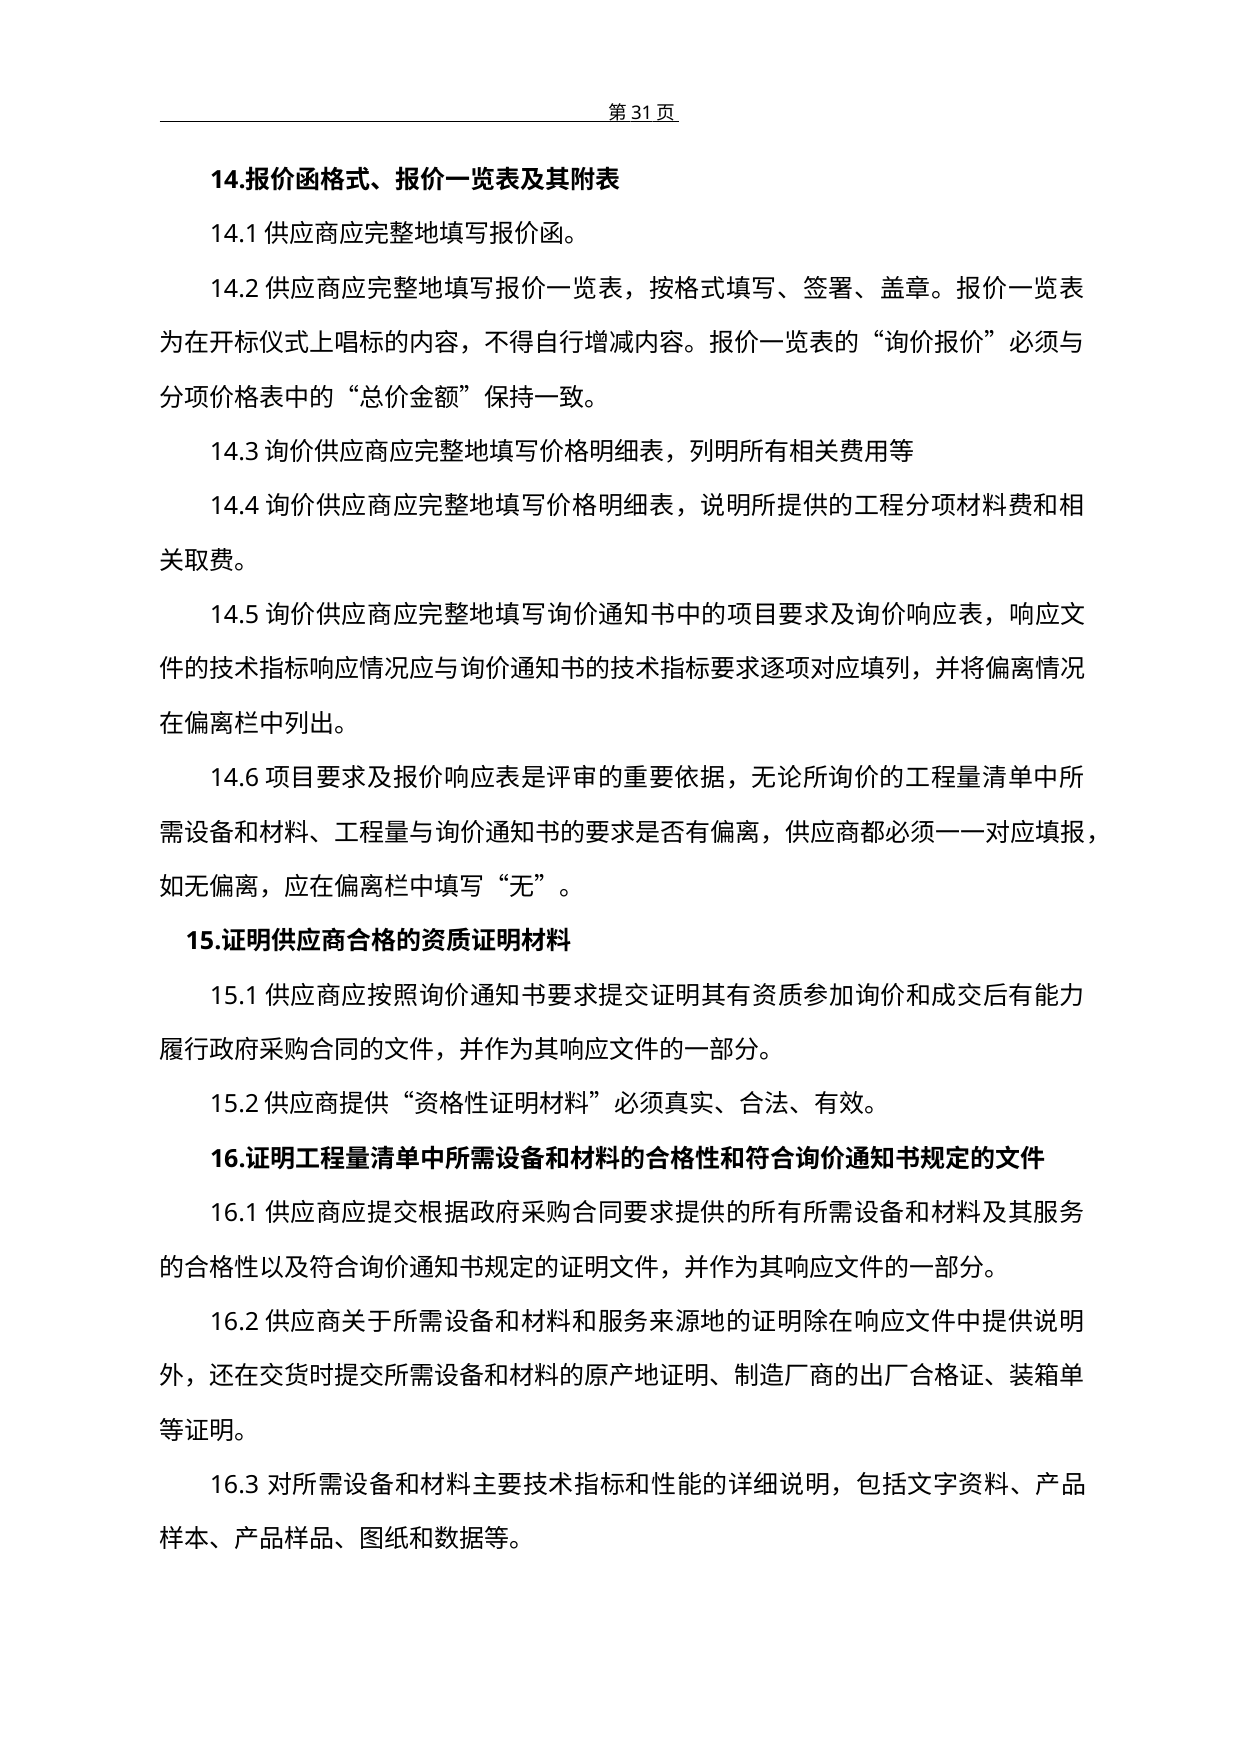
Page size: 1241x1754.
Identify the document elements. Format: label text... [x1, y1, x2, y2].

text 14.4询价供应商应完整地填写价格明细表，说明所提供的工程分项材料费和相关取费。 [159, 486, 1087, 576]
text 15.证明供应商合格的资质证明材料 [159, 921, 1087, 957]
text 14.3询价供应商应完整地填写价格明细表，列明所有相关费用等 [159, 431, 1087, 468]
text 14.报价函格式、报价一览表及其附表 [159, 159, 1087, 196]
text 14.6项目要求及报价响应表是评审的重要依据，无论所询价的工程量清单中所需设备和材料、工程量与询价通知书的要求是否有偏离，供应商都必须一一对应填报，如无偏离，应在偏离栏中填写“无”。 [159, 758, 1087, 903]
text 14.5询价供应商应完整地填写询价通知书中的项目要求及询价响应表，响应文件的技术指标响应情况应与询价通知书的技术指标要求逐项对应填列，并将偏离情况在偏离栏中列出。 [159, 594, 1087, 739]
text 14.1供应商应完整地填写报价函。 [159, 214, 1087, 250]
text 14.2供应商应完整地填写报价一览表，按格式填写、签署、盖章。报价一览表为在开标仪式上唱标的内容，不得自行增减内容。报价一览表的“询价报价”必须与分项价格表中的“总价金额”保持一致。 [159, 268, 1087, 413]
text 15.1供应商应按照询价通知书要求提交证明其有资质参加询价和成交后有能力履行政府采购合同的文件，并作为其响应文件的一部分。 [159, 975, 1087, 1066]
text 16.证明工程量清单中所需设备和材料的合格性和符合询价通知书规定的文件 [159, 1138, 1087, 1174]
text 16.2供应商关于所需设备和材料和服务来源地的证明除在响应文件中提供说明外，还在交货时提交所需设备和材料的原产地证明、制造厂商的出厂合格证、装箱单等证明。 [159, 1301, 1087, 1446]
text 15.2供应商提供“资格性证明材料”必须真实、合法、有效。 [159, 1084, 1087, 1120]
text 16.3 对所需设备和材料主要技术指标和性能的详细说明，包括文字资料、产品样本、产品样品、图纸和数据等。 [159, 1464, 1087, 1555]
text 16.1供应商应提交根据政府采购合同要求提供的所有所需设备和材料及其服务的合格性以及符合询价通知书规定的证明文件，并作为其响应文件的一部分。 [159, 1193, 1087, 1283]
